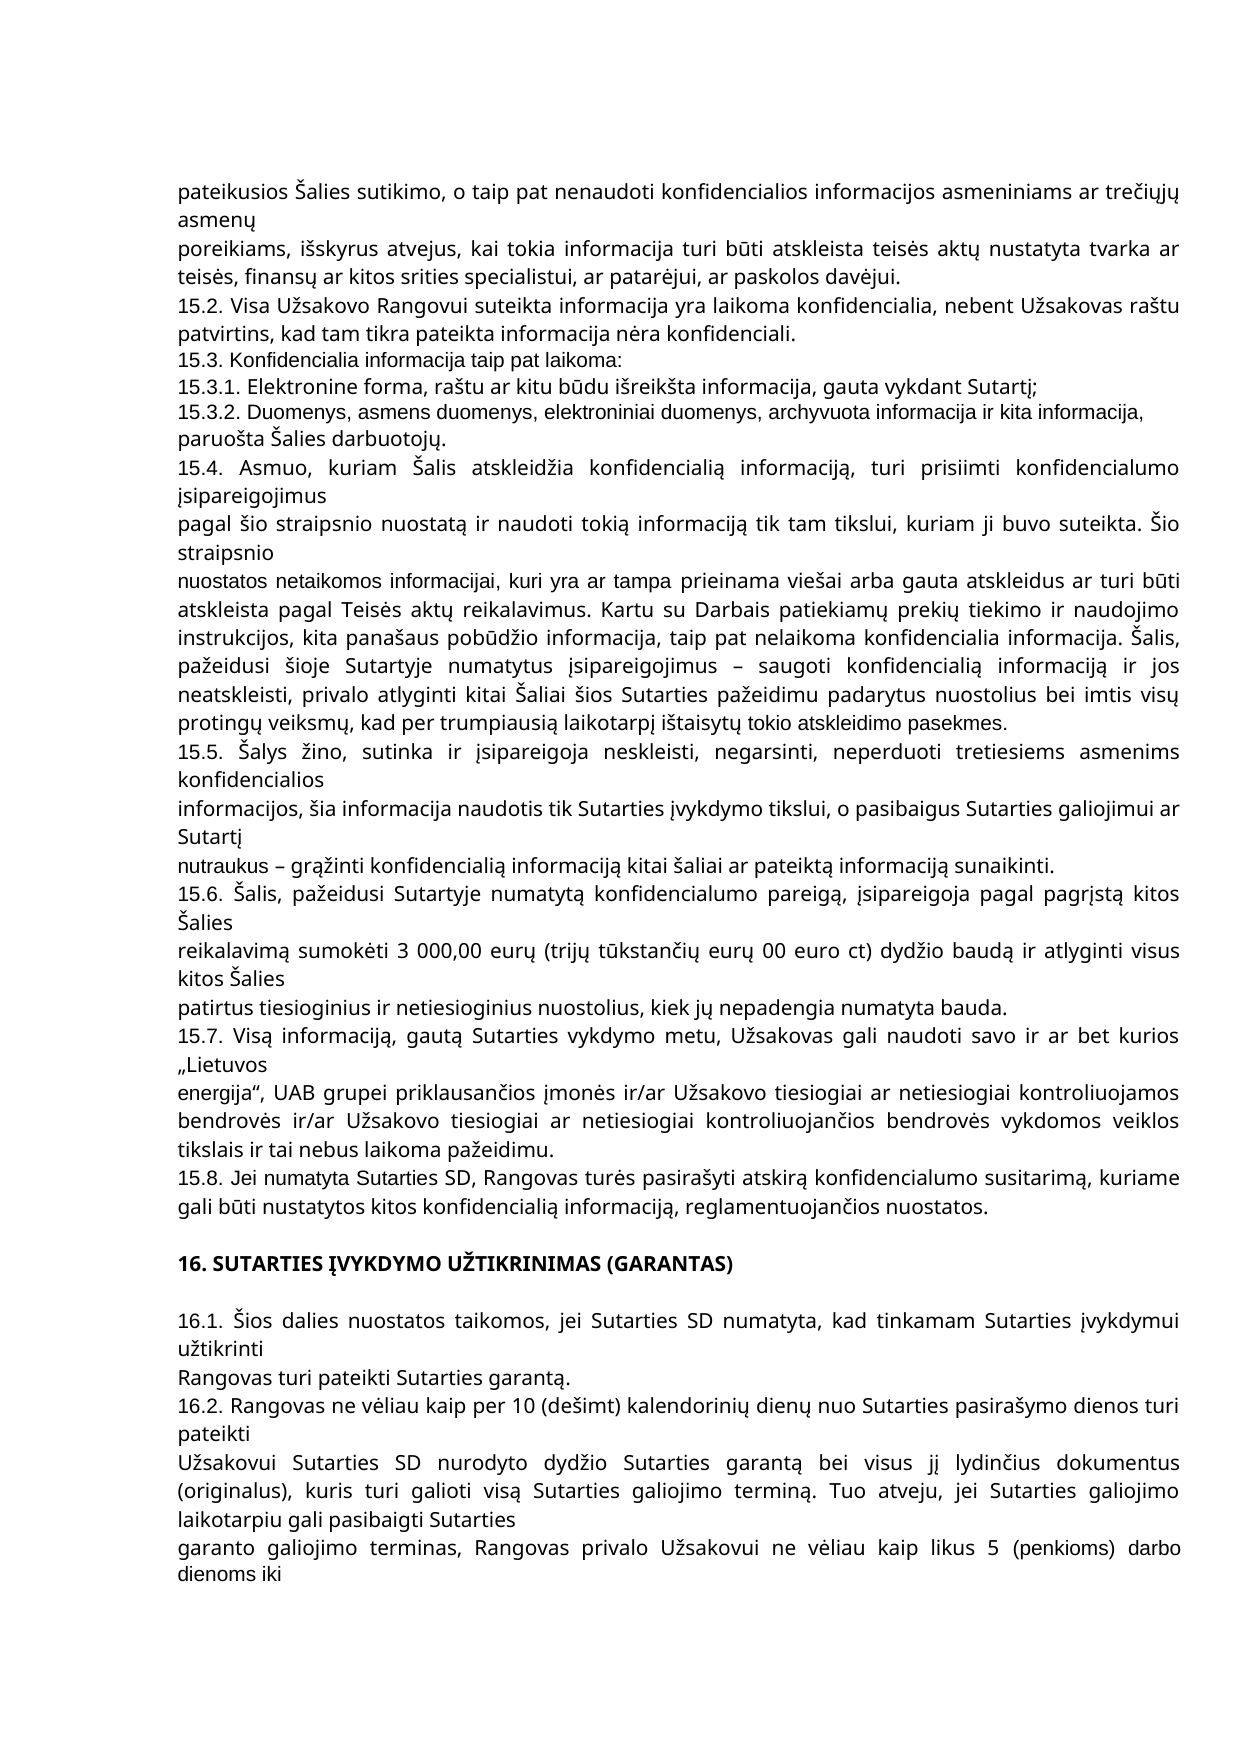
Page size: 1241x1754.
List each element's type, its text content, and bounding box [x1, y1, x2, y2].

text 16. SUTARTIES ĮVYKDYMO UŽTIKRINIMAS (GARANTAS) [177, 1249, 1181, 1277]
text 15.3. Konfidencialia informacija taip pat laikoma: [177, 348, 1181, 372]
text 15.2. Visa Užsakovo Rangovui suteikta informacija yra laikoma konfidencialia, nebent Užsakovas raštu patvirtins, kad tam tikra pateikta informacija nėra konfidenciali. [177, 291, 1181, 348]
text 15.8. Jei numatyta Sutarties SD, Rangovas turės pasirašyti atskirą konfidencialumo susitarimą, kuriame gali būti nustatytos kitos konfidencialią informaciją, reglamentuojančios nuostatos. [177, 1163, 1181, 1220]
text poreikiams, išskyrus atvejus, kai tokia informacija turi būti atskleista teisės aktų nustatyta tvarka ar teisės, finansų ar kitos srities specialistui, ar patarėjui, ar paskolos davėjui. [177, 234, 1181, 291]
text 15.5. Šalys žino, sutinka ir įsipareigoja neskleisti, negarsinti, neperduoti tretiesiems asmenims konfidencialios [177, 737, 1181, 794]
text 15.3.1. Elektronine forma, raštu ar kitu būdu išreikšta informacija, gauta vykdant Sutartį; [177, 372, 1181, 400]
text pateikusios Šalies sutikimo, o taip pat nenaudoti konfidencialios informacijos asmeniniams ar trečiųjų asmenų [177, 177, 1181, 234]
text nutraukus – grąžinti konfidencialią informaciją kitai šaliai ar pateiktą informaciją sunaikinti. [177, 851, 1181, 879]
text 16.2. Rangovas ne vėliau kaip per 10 (dešimt) kalendorinių dienų nuo Sutarties pasirašymo dienos turi pateikti [177, 1391, 1181, 1448]
text 15.6. Šalis, pažeidusi Sutartyje numatytą konfidencialumo pareigą, įsipareigoja pagal pagrįstą kitos Šalies [177, 879, 1181, 936]
text 16.1. Šios dalies nuostatos taikomos, jei Sutarties SD numatyta, kad tinkamam Sutarties įvykdymui užtikrinti [177, 1306, 1181, 1363]
text reikalavimą sumokėti 3 000,00 eurų (trijų tūkstančių eurų 00 euro ct) dydžio baudą ir atlyginti visus kitos Šalies [177, 936, 1181, 993]
text 15.7. Visą informaciją, gautą Sutarties vykdymo metu, Užsakovas gali naudoti savo ir ar bet kurios „Lietuvos [177, 1021, 1181, 1078]
text 15.4. Asmuo, kuriam Šalis atskleidžia konfidencialią informaciją, turi prisiimti konfidencialumo įsipareigojimus [177, 453, 1181, 509]
text Užsakovui Sutarties SD nurodyto dydžio Sutarties garantą bei visus jį lydinčius dokumentus (originalus), kuris turi galioti visą Sutarties galiojimo terminą. Tuo atveju, jei Sutarties galiojimo laikotarpiu gali pasibaigti Sutarties [177, 1448, 1181, 1533]
text nuostatos netaikomos informacijai, kuri yra ar tampa prieinama viešai arba gauta atskleidus ar turi būti atskleista pagal Teisės aktų reikalavimus. Kartu su Darbais patiekiamų prekių tiekimo ir naudojimo instrukcijos, kita panašaus pobūdžio informacija, taip pat nelaikoma konfidencialia informacija. Šalis, pažeidusi šioje Sutartyje numatytus įsipareigojimus – saugoti konfidencialią informaciją ir jos neatskleisti, privalo atlyginti kitai Šaliai šios Sutarties pažeidimu padarytus nuostolius bei imtis visų protingų veiksmų, kad per trumpiausią laikotarpį ištaisytų tokio atskleidimo pasekmes. [177, 566, 1181, 737]
text energija“, UAB grupei priklausančios įmonės ir/ar Užsakovo tiesiogiai ar netiesiogiai kontroliuojamos bendrovės ir/ar Užsakovo tiesiogiai ar netiesiogiai kontroliuojančios bendrovės vykdomos veiklos tikslais ir tai nebus laikoma pažeidimu. [177, 1078, 1181, 1163]
text 15.3.2. Duomenys, asmens duomenys, elektroniniai duomenys, archyvuota informacija ir kita informacija, [177, 400, 1181, 424]
text Rangovas turi pateikti Sutarties garantą. [177, 1363, 1181, 1391]
text informacijos, šia informacija naudotis tik Sutarties įvykdymo tikslui, o pasibaigus Sutarties galiojimui ar Sutartį [177, 794, 1181, 851]
text patirtus tiesioginius ir netiesioginius nuostolius, kiek jų nepadengia numatyta bauda. [177, 993, 1181, 1021]
text paruošta Šalies darbuotojų. [177, 424, 1181, 453]
text pagal šio straipsnio nuostatą ir naudoti tokią informaciją tik tam tikslui, kuriam ji buvo suteikta. Šio straipsnio [177, 509, 1181, 566]
text garanto galiojimo terminas, Rangovas privalo Užsakovui ne vėliau kaip likus 5 (penkioms) darbo dienoms iki [177, 1533, 1181, 1586]
